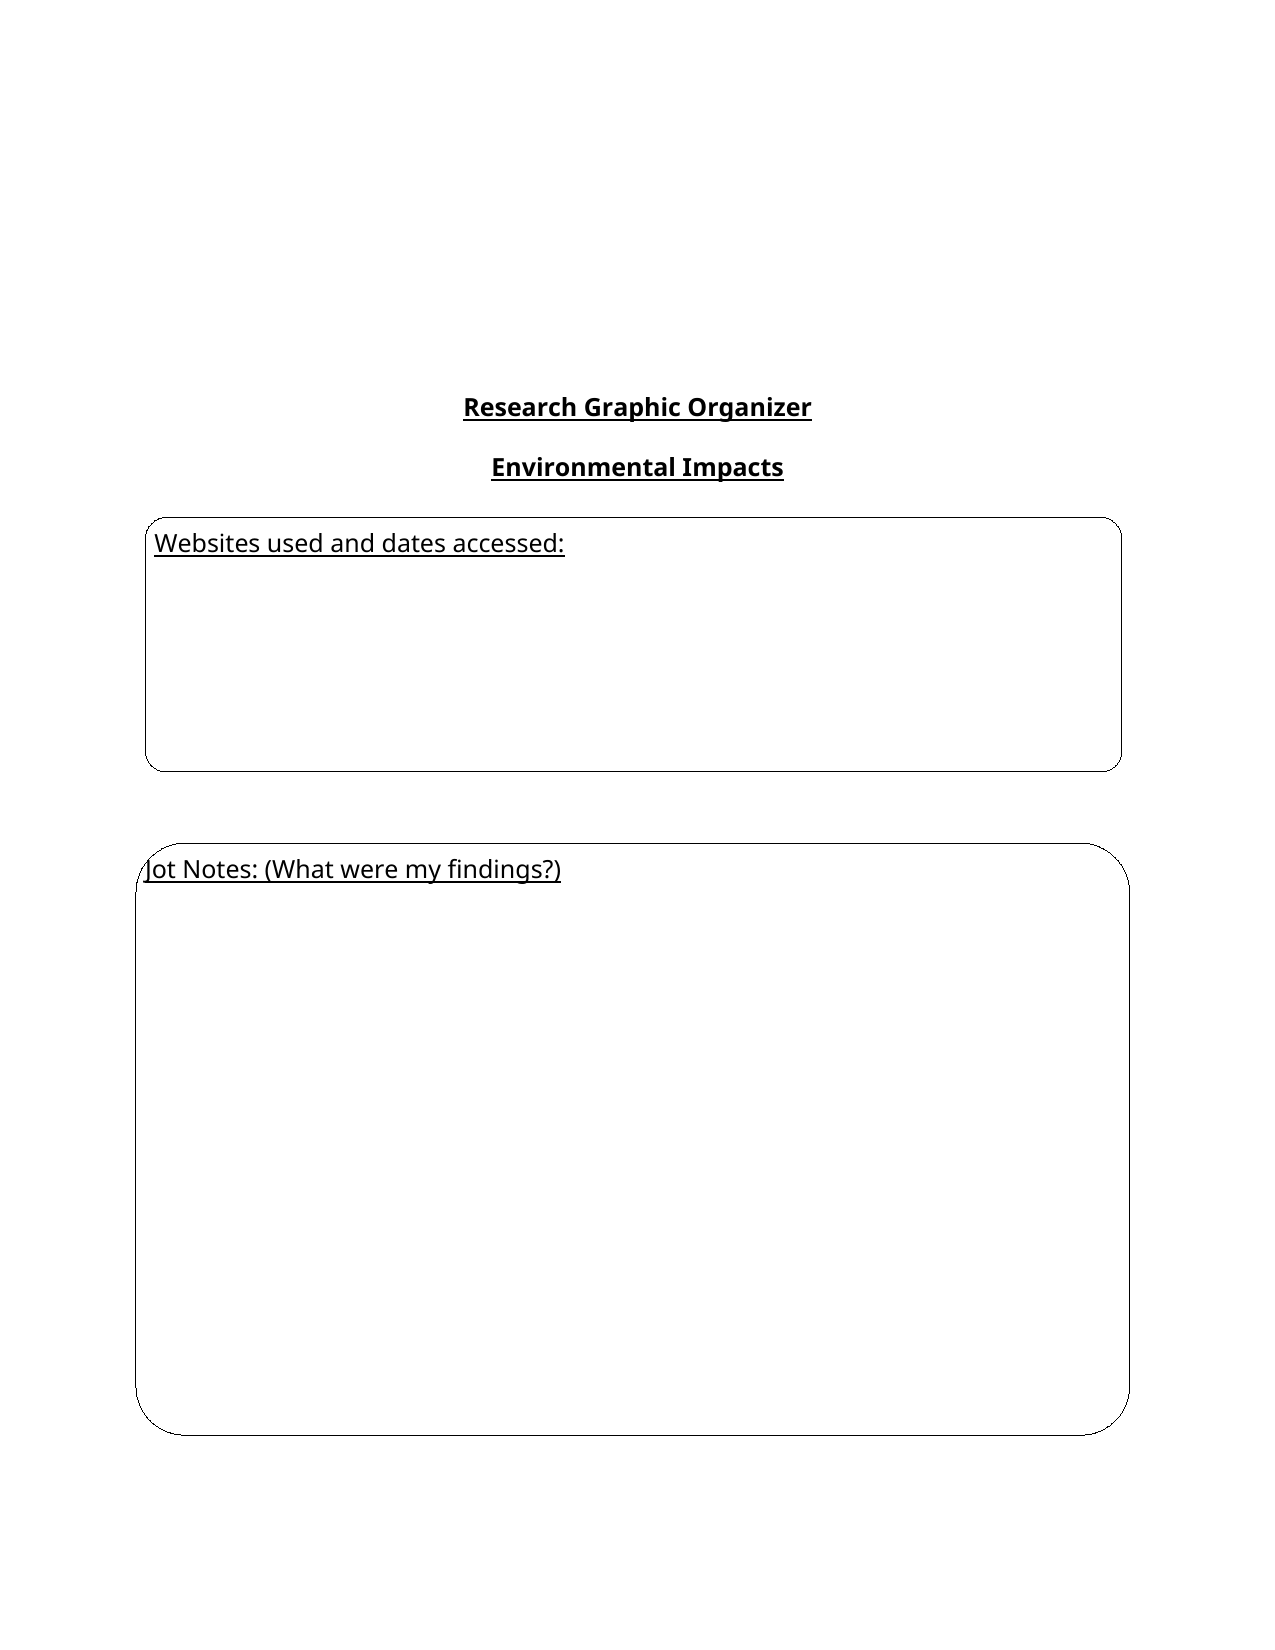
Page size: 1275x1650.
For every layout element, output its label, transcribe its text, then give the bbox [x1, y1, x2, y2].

text Research Graphic Organizer [150, 390, 1125, 424]
text Environmental Impacts [150, 450, 1125, 484]
